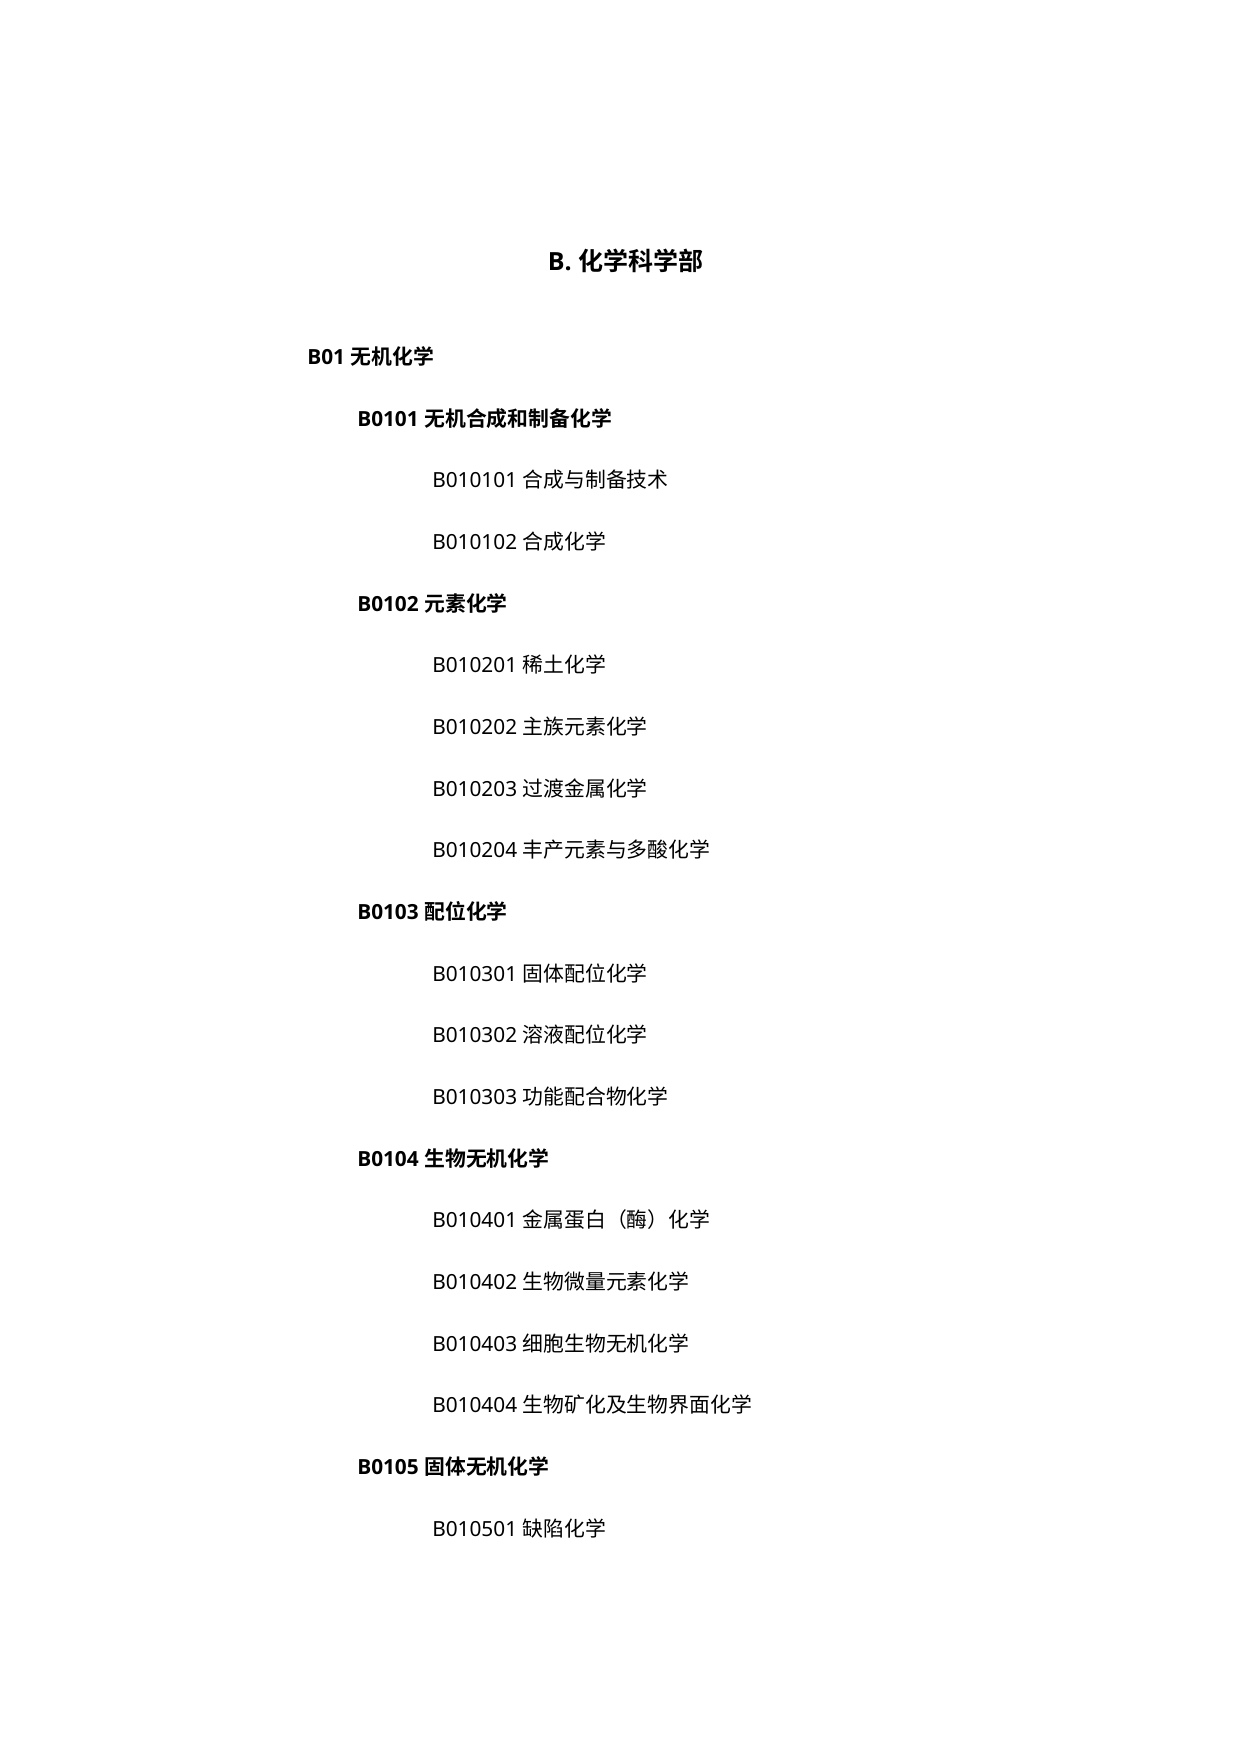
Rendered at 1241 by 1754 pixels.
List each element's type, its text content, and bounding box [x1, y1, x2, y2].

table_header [282, 339, 969, 1573]
text B. 化学科学部 [187, 162, 1063, 292]
